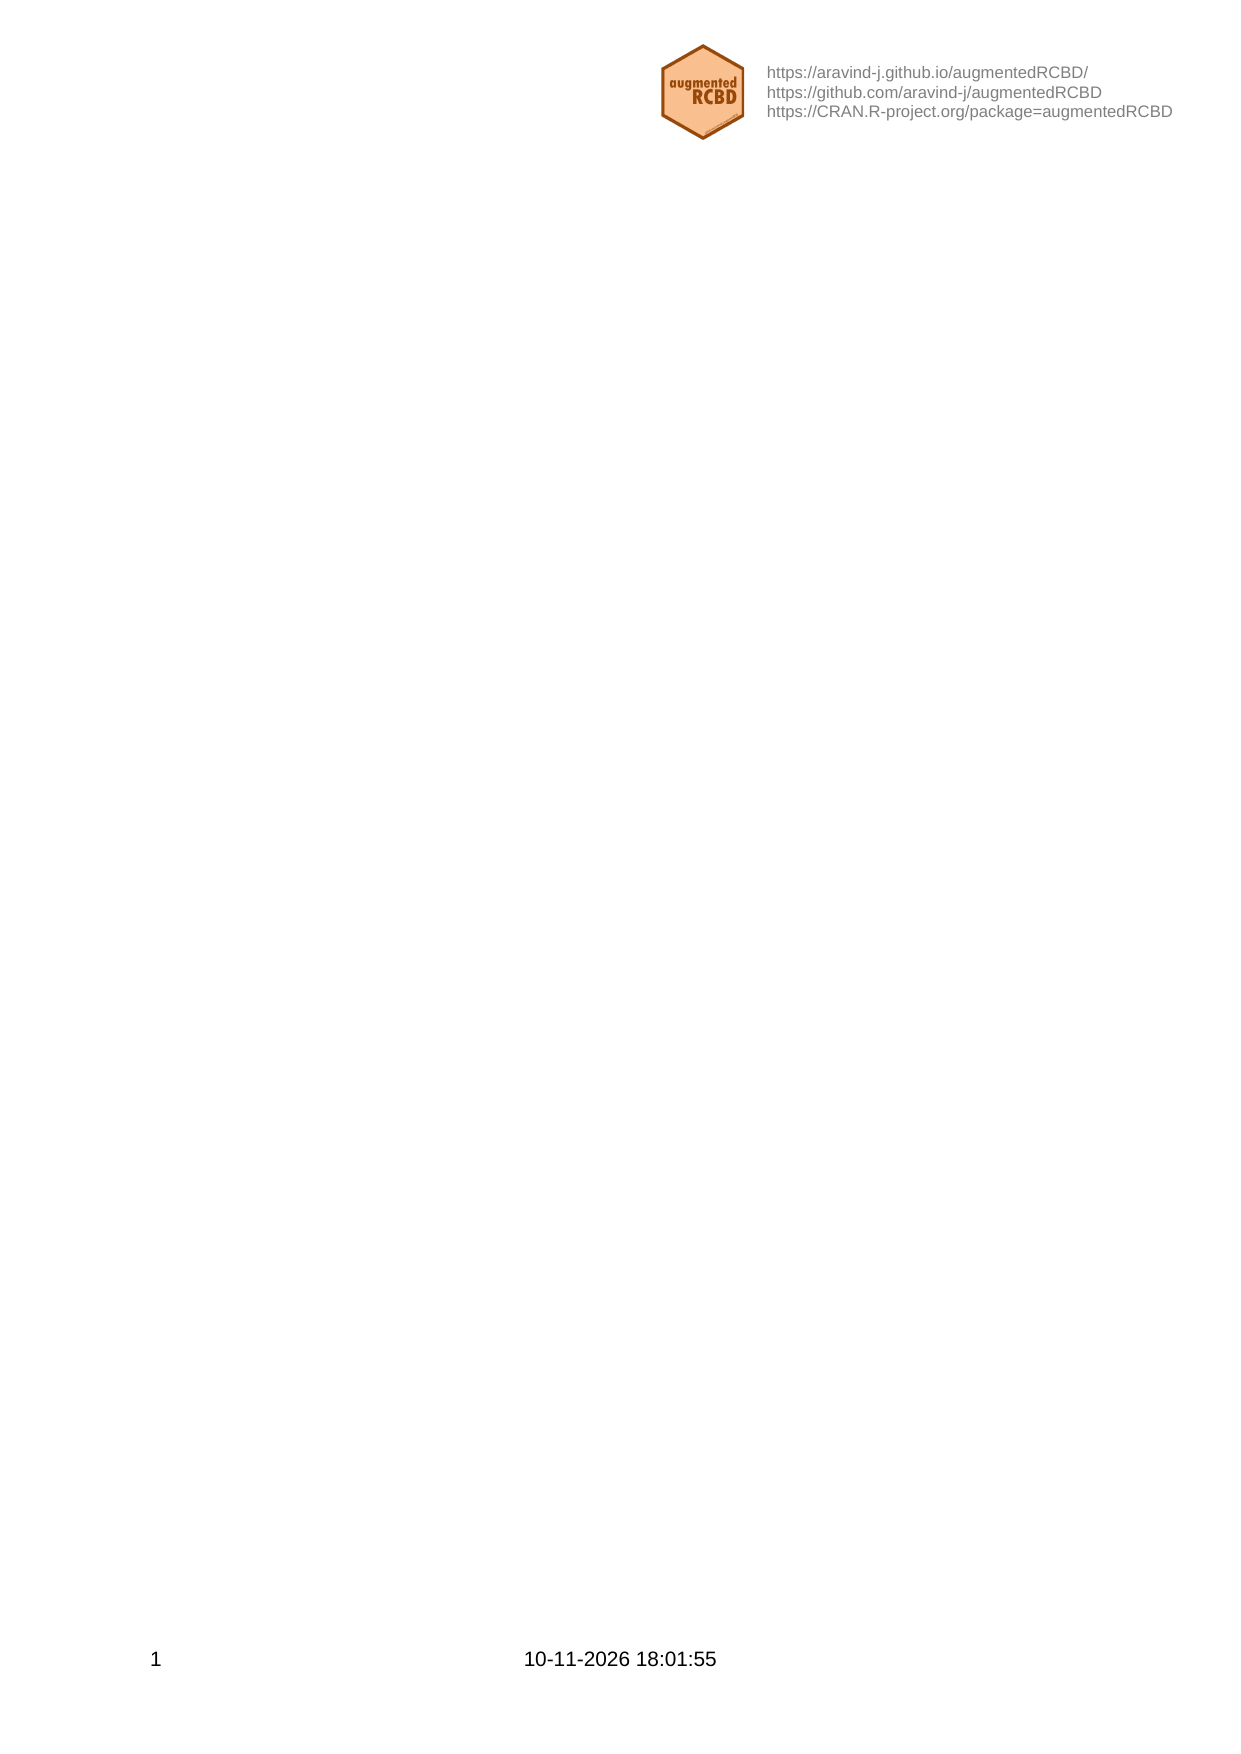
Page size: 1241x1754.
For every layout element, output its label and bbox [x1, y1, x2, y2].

picture [661, 44, 745, 140]
